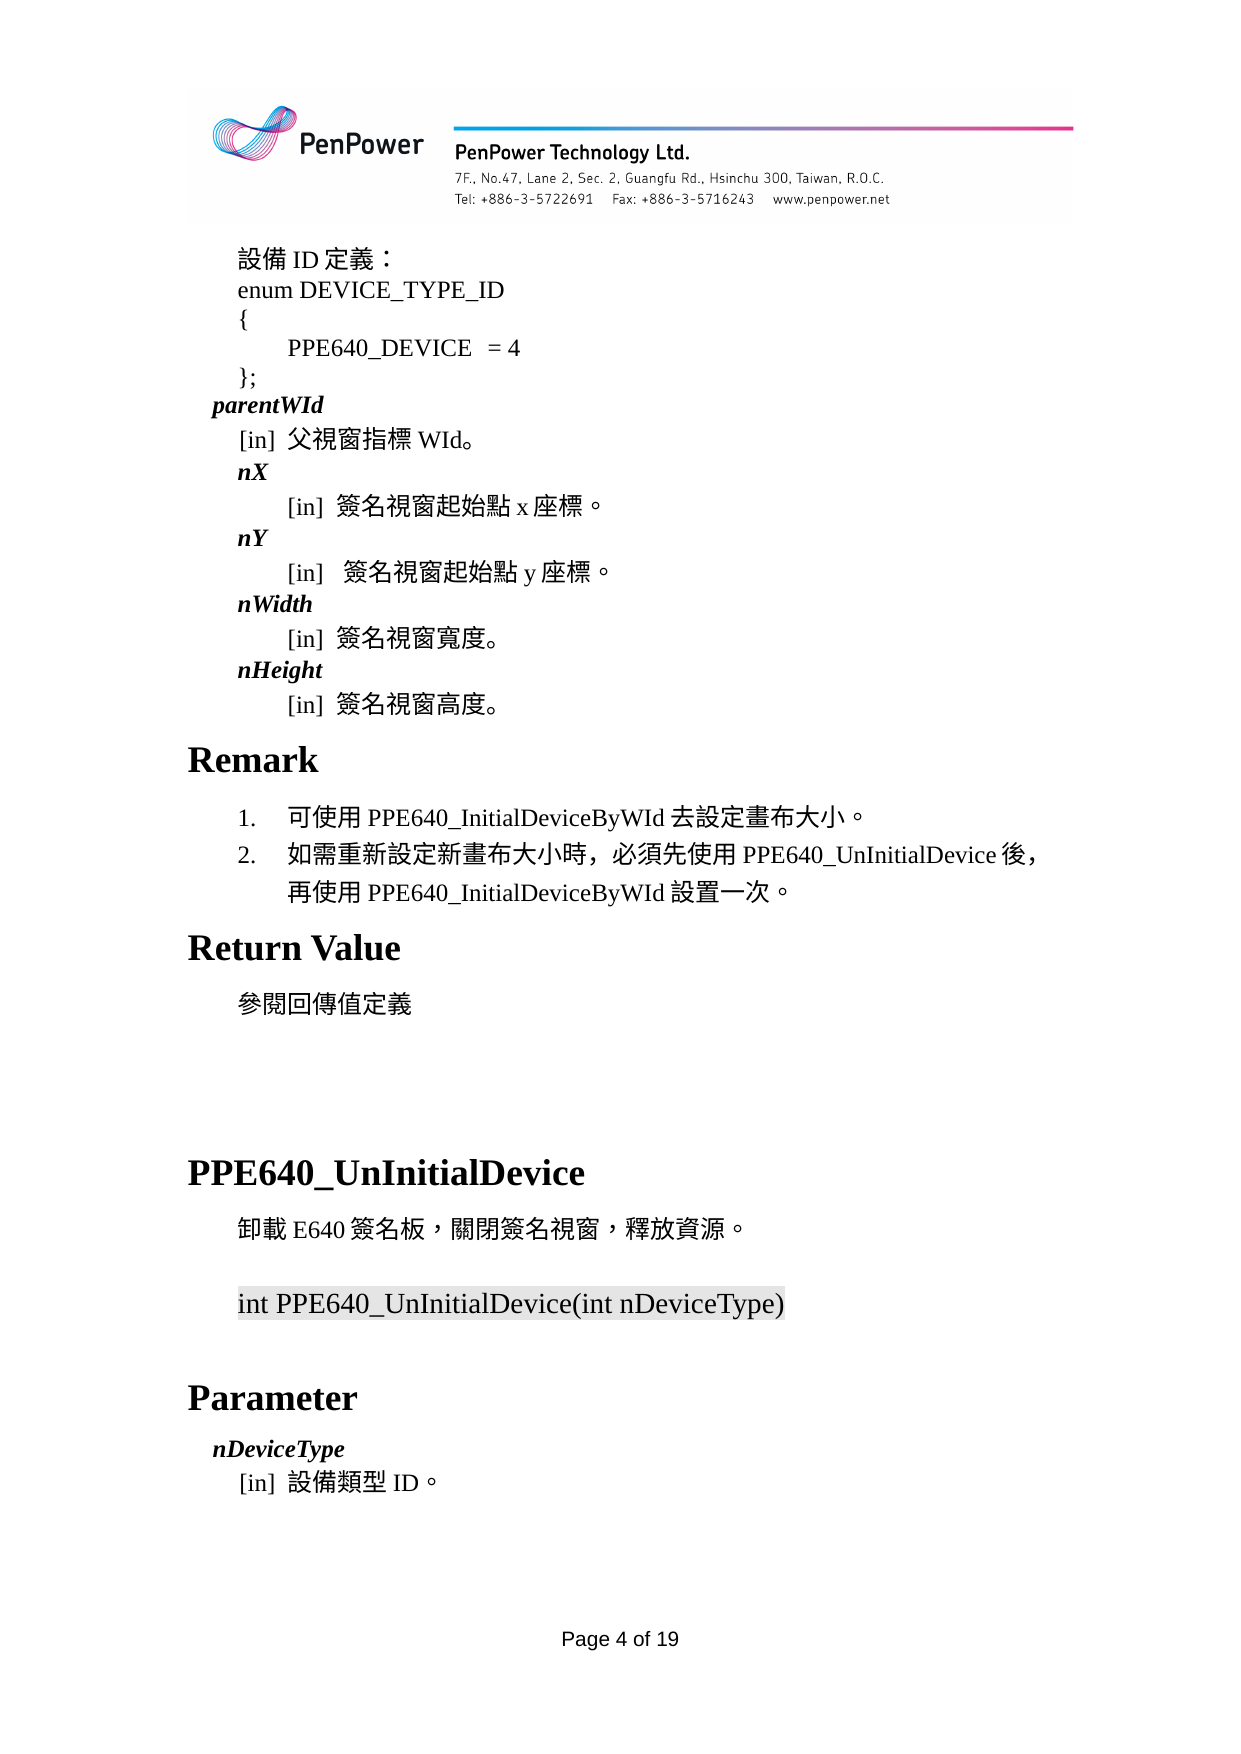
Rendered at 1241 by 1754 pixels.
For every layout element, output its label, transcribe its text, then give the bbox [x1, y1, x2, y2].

text PPE640_DEVICE = 4 [187, 333, 1053, 362]
text 參閱回傳值定義 [187, 984, 1053, 1022]
text [in] 簽名視窗起始點y座標。 [187, 552, 1053, 589]
text nWidth [187, 589, 1053, 618]
text [in] 簽名視窗起始點x座標。 [187, 485, 1053, 523]
list 可使用PPE640_InitialDeviceByWId去設定畫布大小。 [237, 797, 1053, 834]
text nX [187, 457, 1053, 485]
text nDeviceType [187, 1434, 1053, 1463]
text Parameter [187, 1359, 1053, 1434]
text }; [187, 362, 1053, 390]
text 卸載E640簽名板，關閉簽名視窗，釋放資源。 [187, 1209, 1053, 1247]
text nY [187, 523, 1053, 552]
text [in] 簽名視窗寬度。 [187, 618, 1053, 655]
text Return Value [187, 909, 1053, 984]
text [in] 設備類型ID。 [187, 1463, 1053, 1499]
text [in] 父視窗指標WId。 [187, 419, 1053, 457]
text Remark [187, 722, 1053, 797]
list 如需重新設定新畫布大小時，必須先使用PPE640_UnInitialDevice後，再使用PPE640_InitialDeviceByWId設置一次。 [237, 834, 1053, 909]
text { [187, 304, 1053, 333]
text enum DEVICE_TYPE_ID [187, 275, 1053, 304]
text PPE640_UnInitialDevice [187, 1134, 1053, 1209]
text nHeight [187, 655, 1053, 684]
text 設備ID定義： [187, 239, 1053, 275]
text parentWId [187, 390, 1053, 419]
text [in] 簽名視窗高度。 [187, 684, 1053, 722]
text int PPE640_UnInitialDevice(int nDeviceType) [187, 1284, 1053, 1322]
picture [187, 88, 1074, 225]
